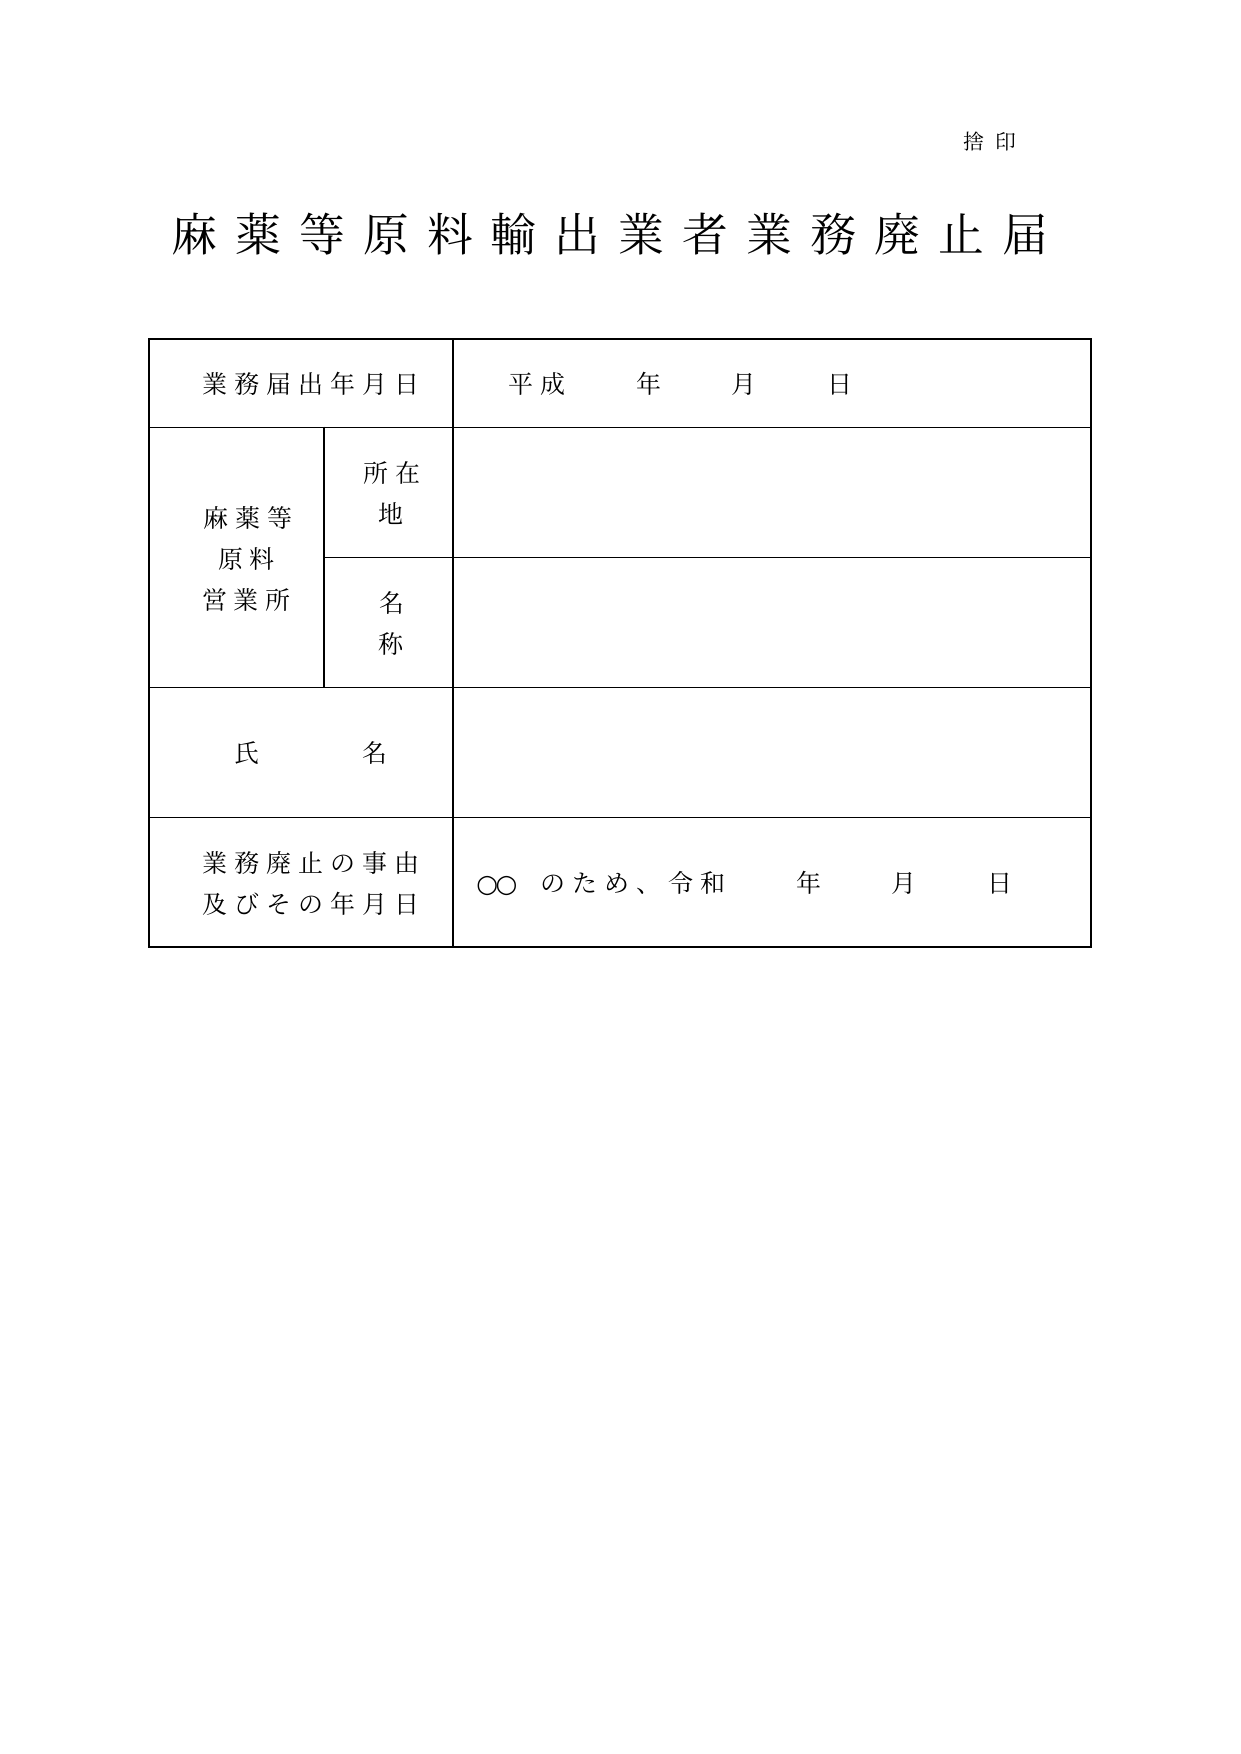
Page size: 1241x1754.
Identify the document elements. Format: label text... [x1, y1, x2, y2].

table_cell 業務廃止の事由 及びその年月日 [150, 818, 452, 946]
text 麻薬等原料輸出業者業務廃止届 [156, 190, 1084, 272]
table_header 平成 年 月 日 [454, 340, 1090, 427]
table_cell 名 称 [325, 558, 452, 686]
table_cell ○○のため、令和 年 月 日 [454, 818, 1090, 946]
table_cell 氏 名 [150, 688, 452, 816]
table_cell [454, 428, 1090, 557]
table_header 業務届出年月日 [150, 340, 452, 427]
table_cell [454, 688, 1090, 816]
table_cell [454, 558, 1090, 686]
text 捨印 [156, 119, 1030, 161]
table_cell 麻薬等原料 営業所 [150, 428, 323, 686]
table_cell 所在地 [325, 428, 452, 557]
